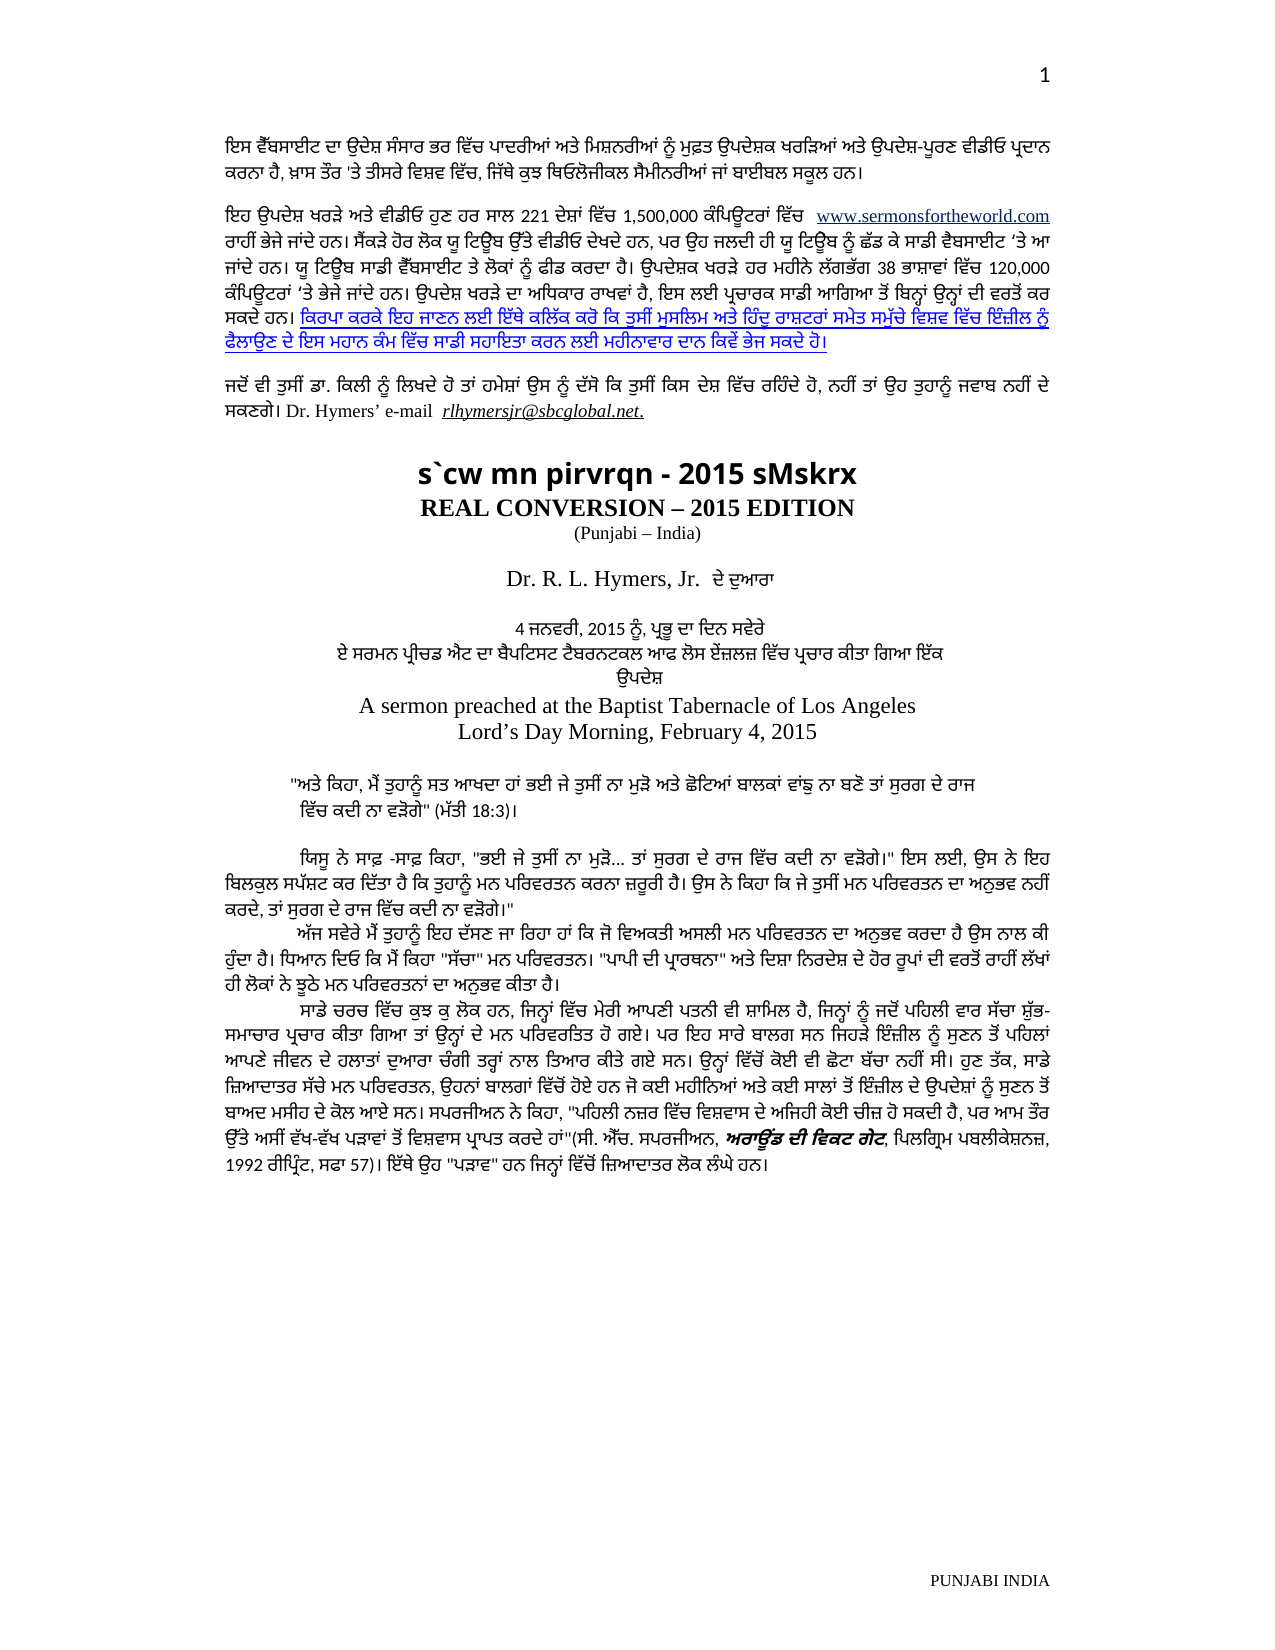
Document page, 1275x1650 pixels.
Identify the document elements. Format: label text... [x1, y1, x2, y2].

text Dr. R. L. Hymers, Jr. ਦੇ ਦੁਆਰਾ 4 ਜਨਵਰੀ, 2015 ਨੂੰ, ਪ੍ਰਭੂ ਦਾ ਦਿਨ ਸਵੇਰੇ [225, 565, 1050, 643]
text Lord’s Day Morning, February 4, 2015 [225, 718, 1050, 745]
text ਏ ਸਰਮਨ ਪ੍ਰੀਚਡ ਐਟ ਦਾ ਬੈਪਟਿਸਟ ਟੈਬਰਨਟਕਲ ਆਫ ਲੋਸ ਏਂਜ਼ਲਜ਼ ਵਿੱਚ ਪ੍ਰਚਾਰ ਕੀਤਾ ਗਿਆ ਇੱਕ [225, 643, 1050, 668]
text ਯਿਸੂ ਨੇ ਸਾਫ਼ -ਸਾਫ਼ ਕਿਹਾ, "ਭਈ ਜੇ ਤੁਸੀਂ ਨਾ ਮੁੜੋ... ਤਾਂ ਸੁਰਗ ਦੇ ਰਾਜ ਵਿੱਚ ਕਦੀ ਨਾ ਵੜੋਗੇ।" ਇਸ ਲਈ, ਉਸ ਨੇ ਇਹ ਬਿਲਕੁਲ ਸਪੱਸ਼ਟ ਕਰ ਦਿੱਤਾ ਹੈ ਕਿ ਤੁਹਾਨੂੰ ਮਨ ਪਰਿਵਰਤਨ ਕਰਨਾ ਜ਼ਰੂਰੀ ਹੈ। ਉਸ ਨੇ ਕਿਹਾ ਕਿ ਜੇ ਤੁਸੀਂ ਮਨ ਪਰਿਵਰਤਨ ਦਾ ਅਨੁਭਵ ਨਹੀਂ ਕਰਦੇ, ਤਾਂ ਸੁਰਗ ਦੇ ਰਾਜ ਵਿੱਚ ਕਦੀ ਨਾ ਵੜੋਗੇ।" [225, 848, 1050, 924]
text ਇਹ ਉਪਦੇਸ਼ ਖਰੜੇ ਅਤੇ ਵੀਡੀਓ ਹੁਣ ਹਰ ਸਾਲ 221 ਦੇਸ਼ਾਂ ਵਿੱਚ 1,500,000 ਕੰਪਿਊਟਰਾਂ ਵਿੱਚ www.sermonsfortheworld.com ਰਾਹੀਂ ਭੇਜੇ ਜਾਂਦੇ ਹਨ। ਸੈਂਕੜੇ ਹੋਰ ਲੋਕ ਯੂ ਟਿਊੇਬ ਉੱਤੇ ਵੀਡੀਓ ਦੇਖਦੇ ਹਨ, ਪਰ ਉਹ ਜਲਦੀ ਹੀ ਯੂ ਟਿਊੇਬ ਨੂੰ ਛੱਡ ਕੇ ਸਾਡੀ ਵੈਬਸਾਈਟ ‘ਤੇ ਆ ਜਾਂਦੇ ਹਨ। ਯੂ ਟਿਊੇਬ ਸਾਡੀ ਵੈੱਬਸਾਈਟ ਤੇ ਲੋਕਾਂ ਨੂੰ ਫੀਡ ਕਰਦਾ ਹੈ। ਉਪਦੇਸ਼ਕ ਖਰੜੇ ਹਰ ਮਹੀਨੇ ਲੱਗਭੱਗ 38 ਭਾਸ਼ਾਵਾਂ ਵਿੱਚ 120,000 ਕੰਪਿਊਟਰਾਂ ‘ਤੇ ਭੇਜੇ ਜਾਂਦੇ ਹਨ। ਉਪਦੇਸ਼ ਖਰੜੇ ਦਾ ਅਧਿਕਾਰ ਰਾਖਵਾਂ ਹੈ, ਇਸ ਲਈ ਪ੍ਰਚਾਰਕ ਸਾਡੀ ਆਗਿਆ ਤੋਂ ਬਿਨ੍ਹਾਂ ਉਨ੍ਹਾਂ ਦੀ ਵਰਤੋਂ ਕਰ ਸਕਦੇ ਹਨ। ਕਿਰਪਾ ਕਰਕੇ ਇਹ ਜਾਣਨ ਲਈ ਇੱਥੇ ਕਲਿੱਕ ਕਰੋ ਕਿ ਤੁਸੀਂ ਮੁਸਲਿਮ ਅਤੇ ਹਿੰਦੂ ਰਾਸ਼ਟਰਾਂ ਸਮੇਤ ਸਮੁੱਚੇ ਵਿਸ਼ਵ ਵਿੱਚ ਇੰਜ਼ੀਲ ਨੂੰ ਫੈਲਾਉਣ ਦੇ ਇਸ ਮਹਾਨ ਕੰਮ ਵਿੱਚ ਸਾਡੀ ਸਹਾਇਤਾ ਕਰਨ ਲਈ ਮਹੀਨਾਵਾਰ ਦਾਨ ਕਿਵੇਂ ਭੇਜ ਸਕਦੇ ਹੋ। [225, 204, 1050, 357]
text ਅੱਜ ਸਵੇਰੇ ਮੈਂ ਤੁਹਾਨੂੰ ਇਹ ਦੱਸਣ ਜਾ ਰਿਹਾ ਹਾਂ ਕਿ ਜੋ ਵਿਅਕਤੀ ਅਸਲੀ ਮਨ ਪਰਿਵਰਤਨ ਦਾ ਅਨੁਭਵ ਕਰਦਾ ਹੈ ਉਸ ਨਾਲ ਕੀ ਹੁੰਦਾ ਹੈ। ਧਿਆਨ ਦਿਓ ਕਿ ਮੈਂ ਕਿਹਾ "ਸੱਚਾ" ਮਨ ਪਰਿਵਰਤਨ। "ਪਾਪੀ ਦੀ ਪ੍ਰਾਰਥਨਾ" ਅਤੇ ਦਿਸ਼ਾ ਨਿਰਦੇਸ਼ ਦੇ ਹੋਰ ਰੂਪਾਂ ਦੀ ਵਰਤੋਂ ਰਾਹੀਂ ਲੱਖਾਂ ਹੀ ਲੋਕਾਂ ਨੇ ਝੂਠੇ ਮਨ ਪਰਿਵਰਤਨਾਂ ਦਾ ਅਨੁਭਵ ਕੀਤਾ ਹੈ। [225, 924, 1050, 999]
text ਇਸ ਵੈੱਬਸਾਈਟ ਦਾ ਉਦੇਸ਼ ਸੰਸਾਰ ਭਰ ਵਿੱਚ ਪਾਦਰੀਆਂ ਅਤੇ ਮਿਸ਼ਨਰੀਆਂ ਨੂੰ ਮੁਫ਼ਤ ਉਪਦੇਸ਼ਕ ਖਰੜਿਆਂ ਅਤੇ ਉਪਦੇਸ਼-ਪੂਰਣ ਵੀਡੀਓ ਪ੍ਰਦਾਨ ਕਰਨਾ ਹੈ, ਖ਼ਾਸ ਤੌਰ 'ਤੇ ਤੀਸਰੇ ਵਿਸ਼ਵ ਵਿੱਚ, ਜਿੱਥੇ ਕੁਝ ਥਿਓਲੋਜੀਕਲ ਸੈਮੀਨਰੀਆਂ ਜਾਂ ਬਾਈਬਲ ਸਕੂਲ ਹਨ। [225, 135, 1050, 187]
text ਜਦੋਂ ਵੀ ਤੁਸੀਂ ਡਾ. ਕਿਲੀ ਨੂੰ ਲਿਖਦੇ ਹੋ ਤਾਂ ਹਮੇਸ਼ਾਂ ਉਸ ਨੂੰ ਦੱਸੋ ਕਿ ਤੁਸੀਂ ਕਿਸ ਦੇਸ਼ ਵਿੱਚ ਰਹਿੰਦੇ ਹੋ, ਨਹੀਂ ਤਾਂ ਉਹ ਤੁਹਾਨੂੰ ਜਵਾਬ ਨਹੀਂ ਦੇ ਸਕਣਗੇ। Dr. Hymers’ e-mail rlhymersjr@sbcglobal.net. [225, 374, 1050, 425]
text ਉਪਦੇਸ਼ [225, 668, 1050, 692]
text A sermon preached at the Baptist Tabernacle of Los Angeles [225, 692, 1050, 718]
text s`cw mn pirvrqn - 2015 sMskrx REAL CONVERSION – 2015 EDITION [225, 454, 1050, 522]
text ਸਾਡੇ ਚਰਚ ਵਿੱਚ ਕੁਝ ਕੁ ਲੋਕ ਹਨ, ਜਿਨ੍ਹਾਂ ਵਿੱਚ ਮੇਰੀ ਆਪਣੀ ਪਤਨੀ ਵੀ ਸ਼ਾਮਿਲ ਹੈ, ਜਿਨ੍ਹਾਂ ਨੂੰ ਜਦੋਂ ਪਹਿਲੀ ਵਾਰ ਸੱਚਾ ਸ਼ੁੱਭ-ਸਮਾਚਾਰ ਪ੍ਰਚਾਰ ਕੀਤਾ ਗਿਆ ਤਾਂ ਉਨ੍ਹਾਂ ਦੇ ਮਨ ਪਰਿਵਰਤਿਤ ਹੋ ਗਏ। ਪਰ ਇਹ ਸਾਰੇ ਬਾਲਗ ਸਨ ਜਿਹੜੇ ਇੰਜ਼ੀਲ ਨੂੰ ਸੁਣਨ ਤੋਂ ਪਹਿਲਾਂ ਆਪਣੇ ਜੀਵਨ ਦੇ ਹਲਾਤਾਂ ਦੁਆਰਾ ਚੰਗੀ ਤਰ੍ਹਾਂ ਨਾਲ ਤਿਆਰ ਕੀਤੇ ਗਏ ਸਨ। ਉਨ੍ਹਾਂ ਵਿੱਚੋਂ ਕੋਈ ਵੀ ਛੋਟਾ ਬੱਚਾ ਨਹੀਂ ਸੀ। ਹੁਣ ਤੱਕ, ਸਾਡੇ ਜ਼ਿਆਦਾਤਰ ਸੱਚੇ ਮਨ ਪਰਿਵਰਤਨ, ਉਹਨਾਂ ਬਾਲਗਾਂ ਵਿੱਚੋਂ ਹੋਏ ਹਨ ਜੋ ਕਈ ਮਹੀਨਿਆਂ ਅਤੇ ਕਈ ਸਾਲਾਂ ਤੋਂ ਇੰਜ਼ੀਲ ਦੇ ਉਪਦੇਸ਼ਾਂ ਨੂੰ ਸੁਣਨ ਤੋਂ ਬਾਅਦ ਮਸੀਹ ਦੇ ਕੋਲ ਆਏ ਸਨ। ਸਪਰਜੀਅਨ ਨੇ ਕਿਹਾ, "ਪਹਿਲੀ ਨਜ਼ਰ ਵਿੱਚ ਵਿਸ਼ਵਾਸ ਦੇ ਅਜਿਹੀ ਕੋਈ ਚੀਜ਼ ਹੋ ਸਕਦੀ ਹੈ, ਪਰ ਆਮ ਤੌਰ ਉੱਤੇ ਅਸੀਂ ਵੱਖ-ਵੱਖ ਪੜਾਵਾਂ ਤੋਂ ਵਿਸ਼ਵਾਸ ਪ੍ਰਾਪਤ ਕਰਦੇ ਹਾਂ"(ਸੀ. ਐੱਚ. ਸਪਰਜੀਅਨ, ਅਰਾਊਂਡ ਦੀ ਵਿਕਟ ਗੇਟ, ਪਿਲਗ੍ਰਿਮ ਪਬਲੀਕੇਸ਼ਨਜ਼, 1992 ਰੀਪ੍ਰਿੰਟ, ਸਫਾ 57)। ਇੱਥੇ ਉਹ "ਪੜਾਵ" ਹਨ ਜਿਨ੍ਹਾਂ ਵਿੱਚੋਂ ਜ਼ਿਆਦਾਤਰ ਲੋਕ ਲੰਘੇ ਹਨ। [225, 999, 1050, 1179]
text "ਅਤੇ ਕਿਹਾ, ਮੈਂ ਤੁਹਾਨੂੰ ਸਤ ਆਖਦਾ ਹਾਂ ਭਈ ਜੇ ਤੁਸੀਂ ਨਾ ਮੁੜੋ ਅਤੇ ਛੋਟਿਆਂ ਬਾਲਕਾਂ ਵਾਂਙੁ ਨਾ ਬਣੋ ਤਾਂ ਸੁਰਗ ਦੇ ਰਾਜ ਵਿੱਚ ਕਦੀ ਨਾ ਵੜੋਗੇ" (ਮੱਤੀ 18:3)। [289, 773, 975, 825]
text (Punjabi – India) [225, 522, 1050, 544]
